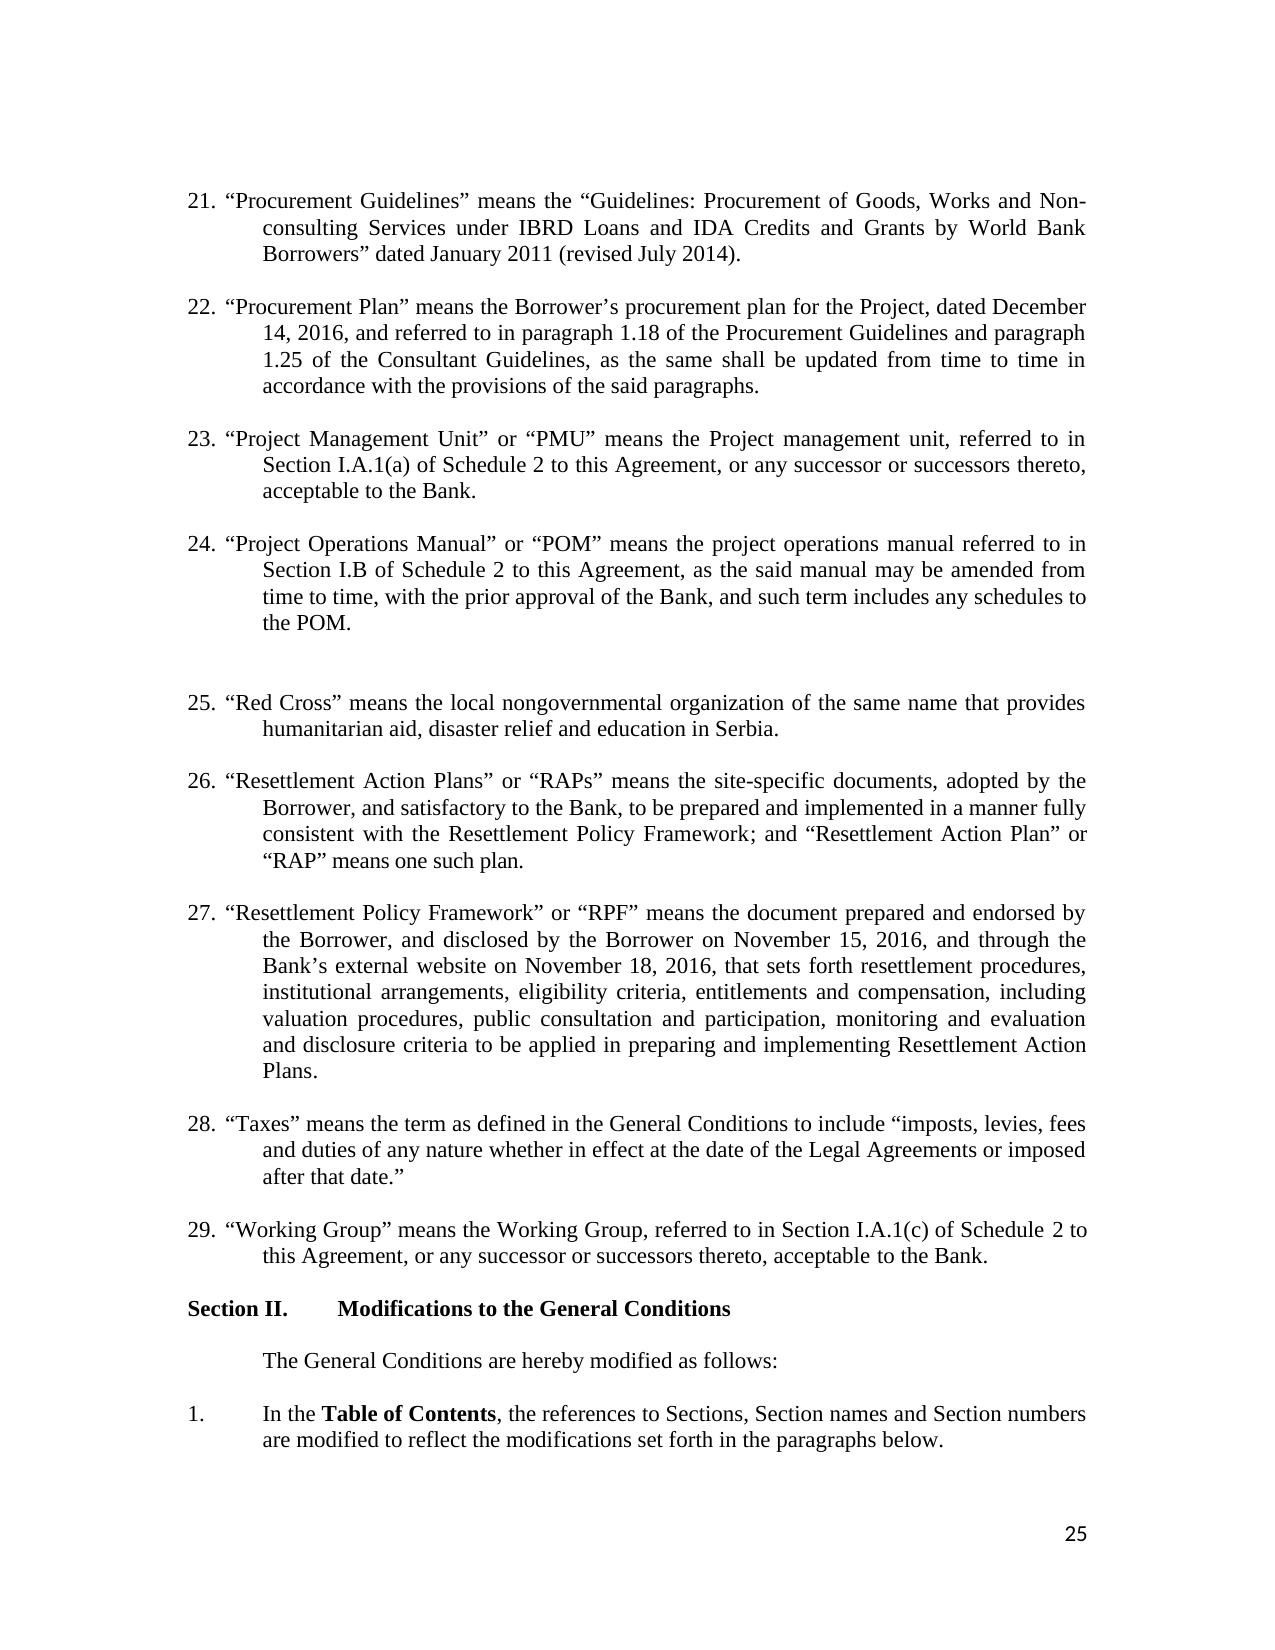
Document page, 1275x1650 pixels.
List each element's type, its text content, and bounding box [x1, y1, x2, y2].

text Section II. Modifications to the General Conditions [187, 1295, 1087, 1321]
list “Procurement Guidelines” means the “Guidelines: Procurement of Goods, Works and Non-consulting Services under IBRD Loans and IDA Credits and Grants by World Bank Borrowers” dated January 2011 (revised July 2014). [187, 187, 1087, 267]
list “Resettlement Action Plans” or “RAPs” means the site-specific documents, adopted by the Borrower, and satisfactory to the Bank, to be prepared and implemented in a manner fully consistent with the Resettlement Policy Framework; and “Resettlement Action Plan” or “RAP” means one such plan. [187, 768, 1087, 873]
list “Project Management Unit” or “PMU” means the Project management unit, referred to in Section I.A.1(a) of Schedule 2 to this Agreement, or any successor or successors thereto, acceptable to the Bank. [187, 425, 1087, 504]
text The General Conditions are hereby modified as follows: [187, 1347, 1087, 1374]
list “Procurement Plan” means the Borrower’s procurement plan for the Project, dated December 14, 2016, and referred to in paragraph 1.18 of the Procurement Guidelines and paragraph 1.25 of the Consultant Guidelines, as the same shall be updated from time to time in accordance with the provisions of the said paragraphs. [187, 293, 1087, 398]
list “Project Operations Manual” or “POM” means the project operations manual referred to in Section I.B of Schedule 2 to this Agreement, as the said manual may be amended from time to time, with the prior approval of the Bank, and such term includes any schedules to the POM. [187, 530, 1087, 636]
list “Working Group” means the Working Group, referred to in Section I.A.1(c) of Schedule 2 to this Agreement, or any successor or successors thereto, acceptable to the Bank. [187, 1216, 1087, 1268]
list In the Table of Contents, the references to Sections, Section names and Section numbers are modified to reflect the modifications set forth in the paragraphs below. [187, 1400, 1087, 1453]
list “Resettlement Policy Framework” or “RPF” means the document prepared and endorsed by the Borrower, and disclosed by the Borrower on November 15, 2016, and through the Bank’s external website on November 18, 2016, that sets forth resettlement procedures, institutional arrangements, eligibility criteria, entitlements and compensation, including valuation procedures, public consultation and participation, monitoring and evaluation and disclosure criteria to be applied in preparing and implementing Resettlement Action Plans. [187, 899, 1087, 1084]
list “Taxes” means the term as defined in the General Conditions to include “imposts, levies, fees and duties of any nature whether in effect at the date of the Legal Agreements or imposed after that date.” [187, 1110, 1087, 1189]
list “Red Cross” means the local nongovernmental organization of the same name that provides humanitarian aid, disaster relief and education in Serbia. [187, 688, 1087, 741]
